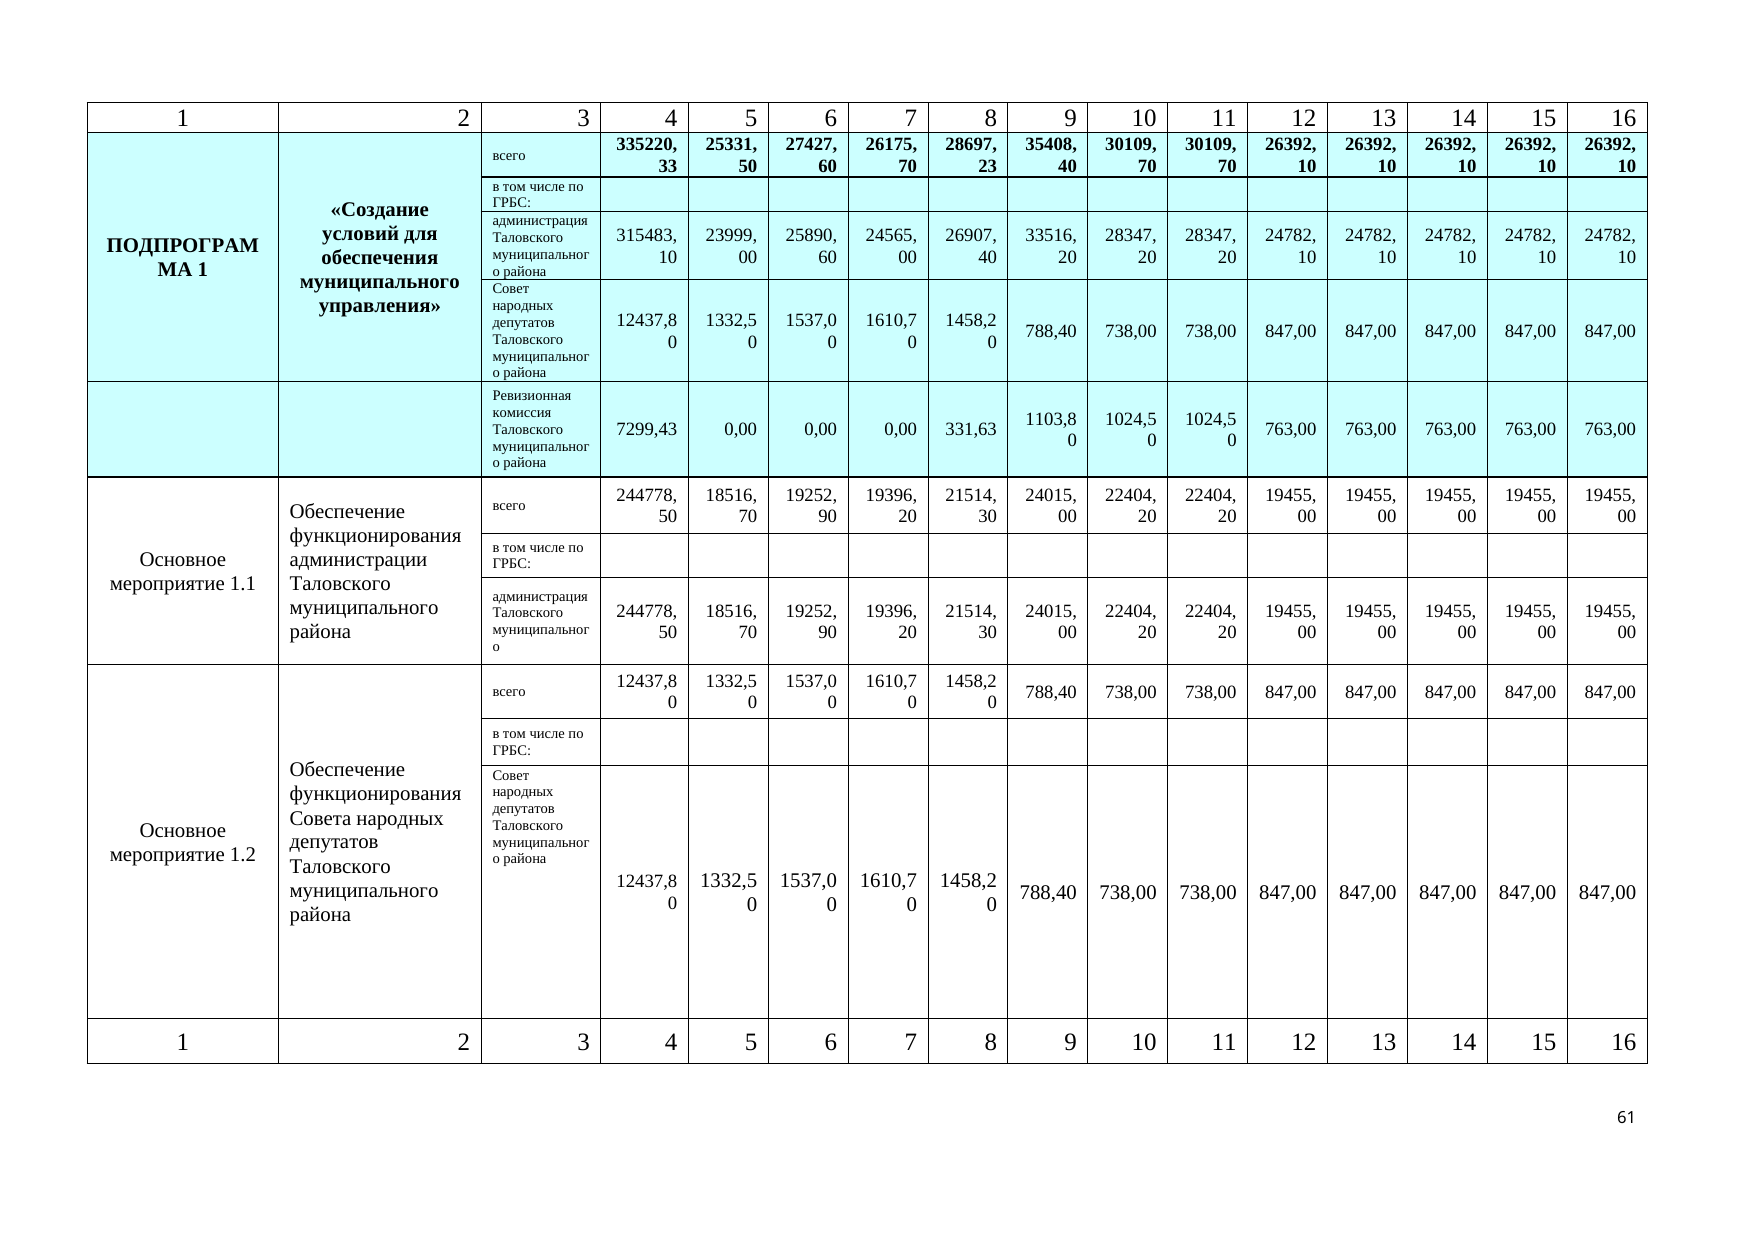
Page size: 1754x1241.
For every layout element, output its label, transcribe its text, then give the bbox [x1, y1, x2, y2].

table_cell 13 [1328, 103, 1407, 132]
table_cell [1408, 534, 1487, 577]
table_cell 763,00 [1488, 382, 1567, 476]
table_cell [1168, 534, 1247, 577]
table_cell 24782,10 [1328, 212, 1407, 279]
table_cell 763,00 [1328, 382, 1407, 476]
table_cell [1168, 178, 1247, 211]
table_cell 25331,50 [689, 133, 768, 176]
table_cell [849, 719, 928, 765]
table_cell 1458,20 [929, 280, 1007, 381]
table_cell [1008, 534, 1087, 577]
table_cell 22404,20 [1168, 478, 1247, 533]
table_cell 738,00 [1168, 280, 1247, 381]
table_cell 28347,20 [1168, 212, 1247, 279]
table_cell 4 [601, 103, 688, 132]
table_cell [1488, 178, 1567, 211]
table_cell 847,00 [1248, 665, 1327, 717]
table_cell Совет народных депутатов Таловского муниципального района [482, 766, 600, 1018]
table_cell 26392,10 [1488, 133, 1567, 176]
table_cell 24782,10 [1568, 212, 1647, 279]
table_cell [849, 178, 928, 211]
table_cell 24015,00 [1008, 478, 1087, 533]
table_cell 14 [1408, 1019, 1487, 1063]
table_cell 6 [769, 103, 848, 132]
table_cell [1488, 534, 1567, 577]
table_cell 19455,00 [1248, 578, 1327, 664]
table_cell 16 [1568, 103, 1647, 132]
table_cell 847,00 [1568, 665, 1647, 717]
table_cell 26907,40 [929, 212, 1007, 279]
table_cell 9 [1008, 103, 1087, 132]
table_cell 26392,10 [1568, 133, 1647, 176]
table_cell [769, 534, 848, 577]
table_cell 13 [1328, 1019, 1407, 1063]
table_cell всего [482, 133, 600, 176]
table_cell [1488, 719, 1567, 765]
table_cell 5 [689, 1019, 768, 1063]
table_cell 19396,20 [849, 578, 928, 664]
table_cell 19455,00 [1328, 478, 1407, 533]
table_cell 738,00 [1088, 665, 1167, 717]
table_cell 847,00 [1408, 766, 1487, 1018]
table_cell 19455,00 [1408, 478, 1487, 533]
table_cell [689, 534, 768, 577]
table_cell 738,00 [1168, 766, 1247, 1018]
table_cell 5 [689, 103, 768, 132]
table_cell 3 [482, 103, 600, 132]
table_cell 23999,00 [689, 212, 768, 279]
table_cell 24782,10 [1408, 212, 1487, 279]
table_cell 8 [929, 1019, 1007, 1063]
table_cell [1248, 534, 1327, 577]
table_cell 1332,50 [689, 665, 768, 717]
table_cell 847,00 [1328, 665, 1407, 717]
table_cell [1408, 178, 1487, 211]
table_cell [1568, 178, 1647, 211]
table_cell 12437,80 [601, 766, 688, 1018]
table_cell Обеспечение функционирования администрации Таловского муниципального района [279, 478, 481, 664]
table_cell 763,00 [1248, 382, 1327, 476]
table_cell 19455,00 [1568, 478, 1647, 533]
table_cell 22404,20 [1088, 578, 1167, 664]
table_cell [1248, 719, 1327, 765]
table_cell 35408,40 [1008, 133, 1087, 176]
table_cell 738,00 [1088, 766, 1167, 1018]
table_cell 10 [1088, 103, 1167, 132]
table_cell 1103,80 [1008, 382, 1087, 476]
table_cell [929, 178, 1007, 211]
table_cell [1568, 719, 1647, 765]
table_cell 12437,80 [601, 665, 688, 717]
table_cell 788,40 [1008, 766, 1087, 1018]
table_cell 30109,70 [1168, 133, 1247, 176]
table_cell [1328, 534, 1407, 577]
table_cell 2 [279, 103, 481, 132]
table_cell 1458,20 [929, 665, 1007, 717]
table_cell 244778,50 [601, 478, 688, 533]
table_cell 19455,00 [1328, 578, 1407, 664]
table_cell 28347,20 [1088, 212, 1167, 279]
table_cell 14 [1408, 103, 1487, 132]
table_cell 315483,10 [601, 212, 688, 279]
table_cell [689, 178, 768, 211]
table_cell 26392,10 [1248, 133, 1327, 176]
table_cell 763,00 [1408, 382, 1487, 476]
table_cell 847,00 [1488, 280, 1567, 381]
table_cell 1024,50 [1088, 382, 1167, 476]
table_cell [1088, 534, 1167, 577]
table_cell 0,00 [849, 382, 928, 476]
table_cell Основное мероприятие 1.1 [88, 478, 278, 664]
table_cell 847,00 [1408, 280, 1487, 381]
table_cell 7 [849, 103, 928, 132]
table_cell 847,00 [1248, 280, 1327, 381]
table_cell 10 [1088, 1019, 1167, 1063]
table_cell 1 [88, 103, 278, 132]
table_cell 847,00 [1568, 280, 1647, 381]
table_cell 1332,50 [689, 766, 768, 1018]
table_cell 3 [482, 1019, 600, 1063]
table_cell 244778,50 [601, 578, 688, 664]
table_cell 788,40 [1008, 665, 1087, 717]
table_cell 24782,10 [1248, 212, 1327, 279]
table_cell 22404,20 [1168, 578, 1247, 664]
table_cell 24782,10 [1488, 212, 1567, 279]
table_cell 18516,70 [689, 578, 768, 664]
table_cell [1088, 178, 1167, 211]
table_cell 1332,50 [689, 280, 768, 381]
table_cell 19396,20 [849, 478, 928, 533]
table_cell 6 [769, 1019, 848, 1063]
table_cell 15 [1488, 1019, 1567, 1063]
table_cell всего [482, 665, 600, 717]
table_cell [88, 382, 278, 476]
table_cell 19455,00 [1408, 578, 1487, 664]
table_cell всего [482, 478, 600, 533]
table_cell [929, 719, 1007, 765]
table_cell 28697,23 [929, 133, 1007, 176]
table_cell администрация Таловского муниципального района [482, 212, 600, 279]
table_cell 331,63 [929, 382, 1007, 476]
table_cell 847,00 [1408, 665, 1487, 717]
table_cell [1088, 719, 1167, 765]
table_cell 788,40 [1008, 280, 1087, 381]
table_cell 27427,60 [769, 133, 848, 176]
table_cell в том числе по ГРБС: [482, 719, 600, 765]
table_cell [601, 178, 688, 211]
table_cell 12 [1248, 103, 1327, 132]
table_cell 1024,50 [1168, 382, 1247, 476]
table_cell 12 [1248, 1019, 1327, 1063]
table_cell 738,00 [1088, 280, 1167, 381]
table_cell администрация Таловского муниципального [482, 578, 600, 664]
table_cell 26392,10 [1408, 133, 1487, 176]
table_cell 19455,00 [1488, 578, 1567, 664]
table_cell 847,00 [1328, 280, 1407, 381]
table_cell 11 [1168, 1019, 1247, 1063]
table_cell 21514,30 [929, 478, 1007, 533]
table_cell 1537,00 [769, 665, 848, 717]
table_cell 19455,00 [1248, 478, 1327, 533]
table_cell [1168, 719, 1247, 765]
table_cell 19455,00 [1488, 478, 1567, 533]
table_cell 1610,70 [849, 766, 928, 1018]
table_cell [1408, 719, 1487, 765]
table_cell 30109,70 [1088, 133, 1167, 176]
table_cell 9 [1008, 1019, 1087, 1063]
table_cell [1248, 178, 1327, 211]
table_cell Обеспечение функционирования Совета народных депутатов Таловского муниципального района [279, 665, 481, 1018]
table_cell 19455,00 [1568, 578, 1647, 664]
table_cell 847,00 [1248, 766, 1327, 1018]
table_cell 18516,70 [689, 478, 768, 533]
table_cell 0,00 [769, 382, 848, 476]
table_cell 1610,70 [849, 280, 928, 381]
table_cell 33516,20 [1008, 212, 1087, 279]
table_cell [769, 178, 848, 211]
table_cell 335220,33 [601, 133, 688, 176]
table_cell [601, 534, 688, 577]
table_cell 4 [601, 1019, 688, 1063]
table_cell 12437,80 [601, 280, 688, 381]
table_cell [601, 719, 688, 765]
table_cell [769, 719, 848, 765]
table_cell 0,00 [689, 382, 768, 476]
table_cell «Создание условий для обеспечения муниципального управления» [279, 133, 481, 381]
table_cell 847,00 [1568, 766, 1647, 1018]
table_cell 11 [1168, 103, 1247, 132]
table_cell 763,00 [1568, 382, 1647, 476]
table_cell [849, 534, 928, 577]
table_cell 26392,10 [1328, 133, 1407, 176]
table_cell 1 [88, 1019, 278, 1063]
table_cell 19252,90 [769, 578, 848, 664]
table_cell [1568, 534, 1647, 577]
table_cell 738,00 [1168, 665, 1247, 717]
table_cell 847,00 [1328, 766, 1407, 1018]
table_cell 19252,90 [769, 478, 848, 533]
table_cell Совет народных депутатов Таловского муниципального района [482, 280, 600, 381]
table_cell [1328, 178, 1407, 211]
table_cell Ревизионная комиссия Таловского муниципального района [482, 382, 600, 476]
table_cell [689, 719, 768, 765]
table_cell в том числе по ГРБС: [482, 178, 600, 211]
table_cell 847,00 [1488, 766, 1567, 1018]
table_cell 16 [1568, 1019, 1647, 1063]
table_cell 25890,60 [769, 212, 848, 279]
table_cell 8 [929, 103, 1007, 132]
table_cell [1008, 719, 1087, 765]
table_cell 7 [849, 1019, 928, 1063]
table_cell 22404,20 [1088, 478, 1167, 533]
table_cell 1537,00 [769, 766, 848, 1018]
table_cell в том числе по ГРБС: [482, 534, 600, 577]
table_cell 26175,70 [849, 133, 928, 176]
table_cell 1537,00 [769, 280, 848, 381]
table_cell 847,00 [1488, 665, 1567, 717]
table_cell [1328, 719, 1407, 765]
table_cell 24565,00 [849, 212, 928, 279]
table_cell [1008, 178, 1087, 211]
table_cell [929, 534, 1007, 577]
table_cell 1610,70 [849, 665, 928, 717]
table_cell 1458,20 [929, 766, 1007, 1018]
table_cell 7299,43 [601, 382, 688, 476]
table_cell 21514,30 [929, 578, 1007, 664]
table_cell 15 [1488, 103, 1567, 132]
table_cell 24015,00 [1008, 578, 1087, 664]
table_cell Основное мероприятие 1.2 [88, 665, 278, 1018]
table_cell 2 [279, 1019, 481, 1063]
table_cell [279, 382, 481, 476]
table_cell ПОДПРОГРАММА 1 [88, 133, 278, 381]
